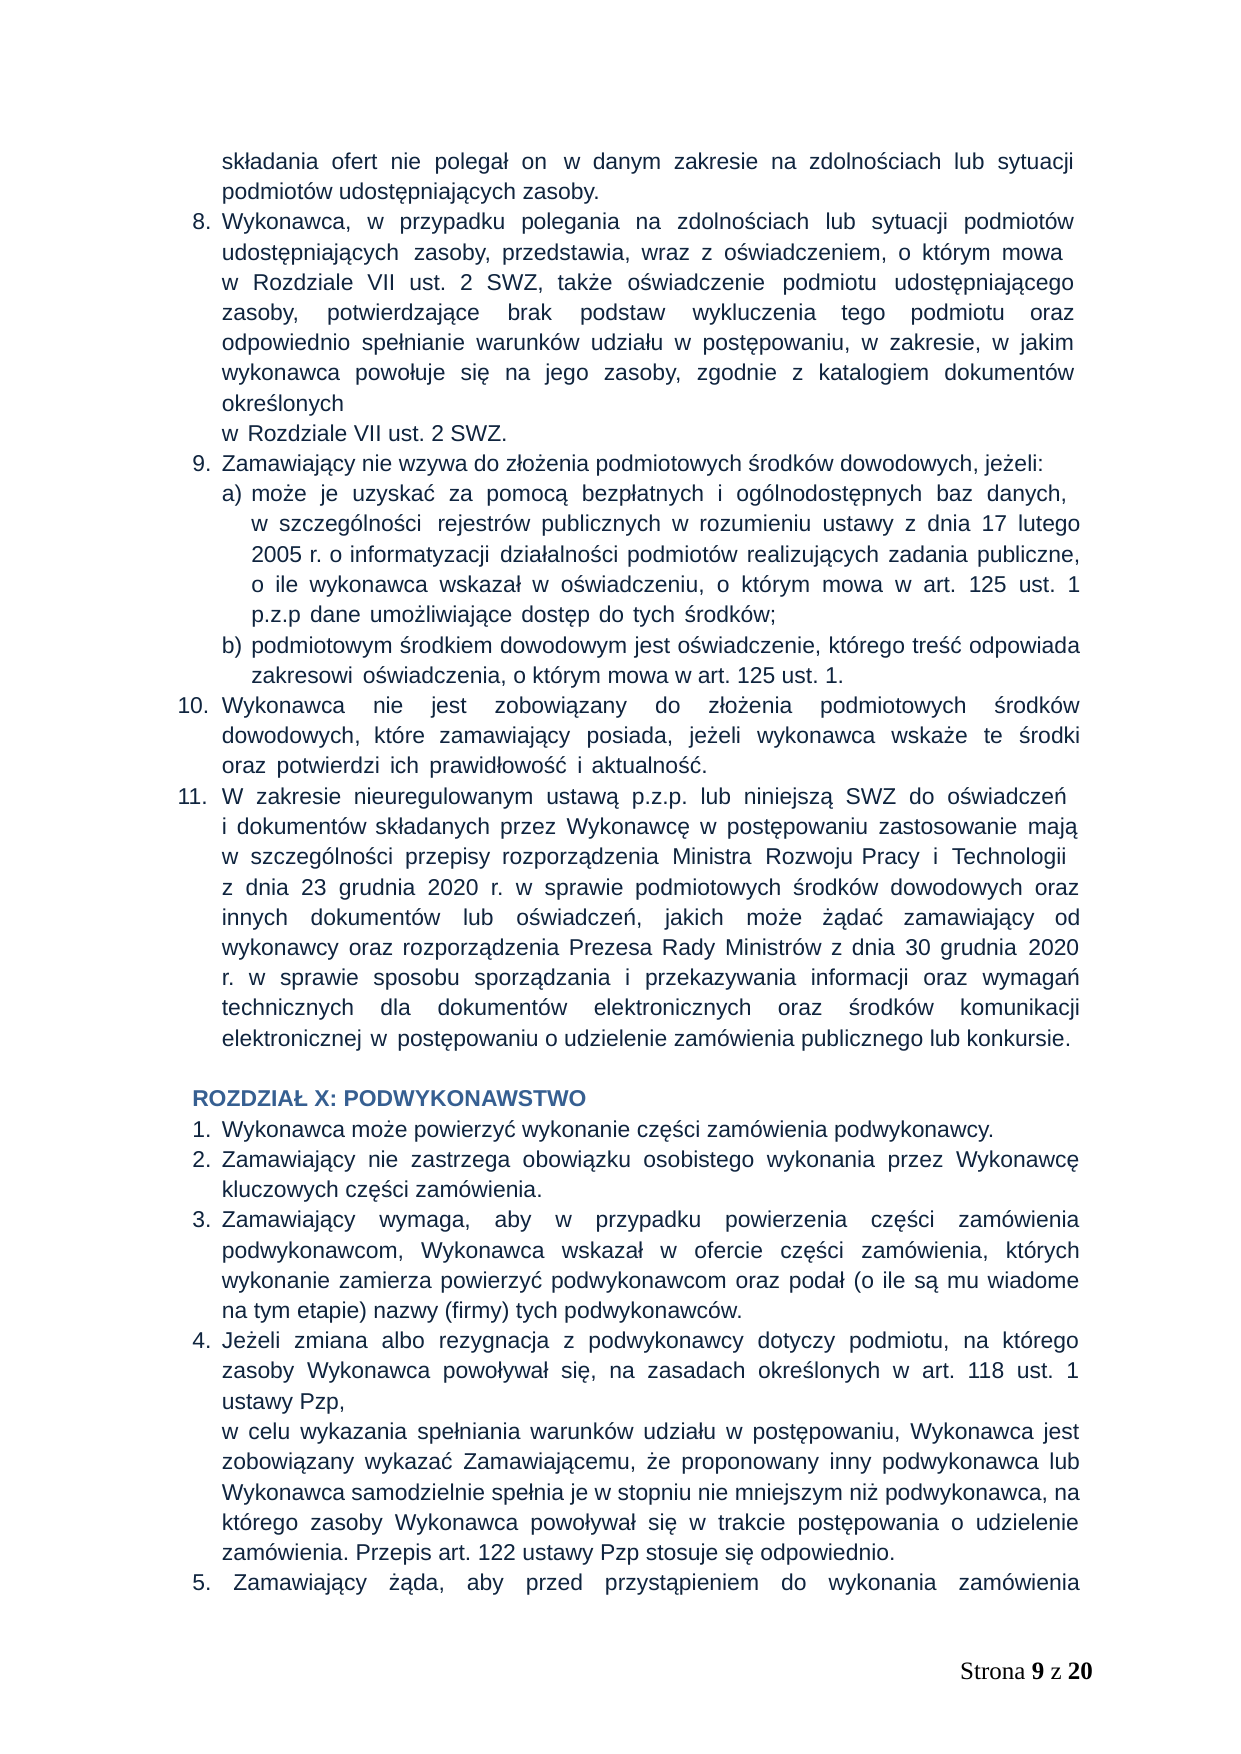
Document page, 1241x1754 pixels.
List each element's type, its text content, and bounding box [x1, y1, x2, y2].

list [192, 148, 1074, 204]
list Wykonawca, w przypadku polegania na zdolnościach lub sytuacji podmiotów udostępniających zasoby, przedstawia, wraz z oświadczeniem, o którym mowa w Rozdziale VII ust. 2 SWZ, także oświadczenie podmiotu udostępniającego zasoby, potwierdzające brak podstaw wykluczenia tego podmiotu oraz odpowiednio spełnianie warunków udziału w postępowaniu, w zakresie, w jakim wykonawca powołuje się na jego zasoby, zgodnie z katalogiem dokumentów określonych w Rozdziale VII ust. 2 SWZ. [192, 208, 1074, 446]
list Jeżeli zmiana albo rezygnacja z podwykonawcy dotyczy podmiotu, na którego zasoby Wykonawca powoływał się, na zasadach określonych w art. 118 ust. 1 ustawy Pzp, [192, 1327, 1080, 1414]
list może je uzyskać za pomocą bezpłatnych i ogólnodostępnych baz danych, w szczególności rejestrów publicznych w rozumieniu ustawy z dnia 17 lutego 2005 r. o informatyzacji działalności podmiotów realizujących zadania publiczne, o ile wykonawca wskazał w oświadczeniu, o którym mowa w art. 125 ust. 1 p.z.p dane umożliwiające dostęp do tych środków; [222, 480, 1080, 627]
text w szczególności przepisy rozporządzenia Ministra Rozwoju Pracy i Technologii z dnia 23 grudnia 2020 r. w sprawie podmiotowych środków dowodowych oraz innych dokumentów lub oświadczeń, jakich może żądać zamawiający od wykonawcy oraz rozporządzenia Prezesa Rady Ministrów z dnia 30 grudnia 2020 r. w sprawie sposobu sporządzania i przekazywania informacji oraz wymagań technicznych dla dokumentów elektronicznych oraz środków komunikacji elektronicznej w postępowaniu o udzielenie zamówienia publicznego lub konkursie. [222, 843, 1080, 1051]
list Wykonawca może powierzyć wykonanie części zamówienia podwykonawcy. [192, 1116, 1080, 1142]
list Zamawiający wymaga, aby w przypadku powierzenia części zamówienia podwykonawcom, Wykonawca wskazał w ofercie części zamówienia, których wykonanie zamierza powierzyć podwykonawcom oraz podał (o ile są mu wiadome na tym etapie) nazwy (firmy) tych podwykonawców. [192, 1206, 1080, 1323]
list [192, 1569, 1080, 1596]
list Wykonawca nie jest zobowiązany do złożenia podmiotowych środków dowodowych, które zamawiający posiada, jeżeli wykonawca wskaże te środki oraz potwierdzi ich prawidłowość i aktualność. [177, 692, 1080, 779]
list Zamawiający nie zastrzega obowiązku osobistego wykonania przez Wykonawcę kluczowych części zamówienia. [192, 1146, 1080, 1202]
text ROZDZIAŁ X: PODWYKONAWSTWO [192, 1085, 1080, 1112]
list W zakresie nieuregulowanym ustawą p.z.p. lub niniejszą SWZ do oświadczeń i dokumentów składanych przez Wykonawcę w postępowaniu zastosowanie mają [177, 783, 1080, 839]
list w celu wykazania spełniania warunków udziału w postępowaniu, Wykonawca jest zobowiązany wykazać Zamawiającemu, że proponowany inny podwykonawca lub Wykonawca samodzielnie spełnia je w stopniu nie mniejszym niż podwykonawca, na którego zasoby Wykonawca powoływał się w trakcie postępowania o udzielenie zamówienia. Przepis art. 122 ustawy Pzp stosuje się odpowiednio. [222, 1418, 1080, 1565]
list podmiotowym środkiem dowodowym jest oświadczenie, którego treść odpowiada zakresowi oświadczenia, o którym mowa w art. 125 ust. 1. [222, 632, 1080, 688]
list Zamawiający nie wzywa do złożenia podmiotowych środków dowodowych, jeżeli: [192, 450, 1074, 476]
